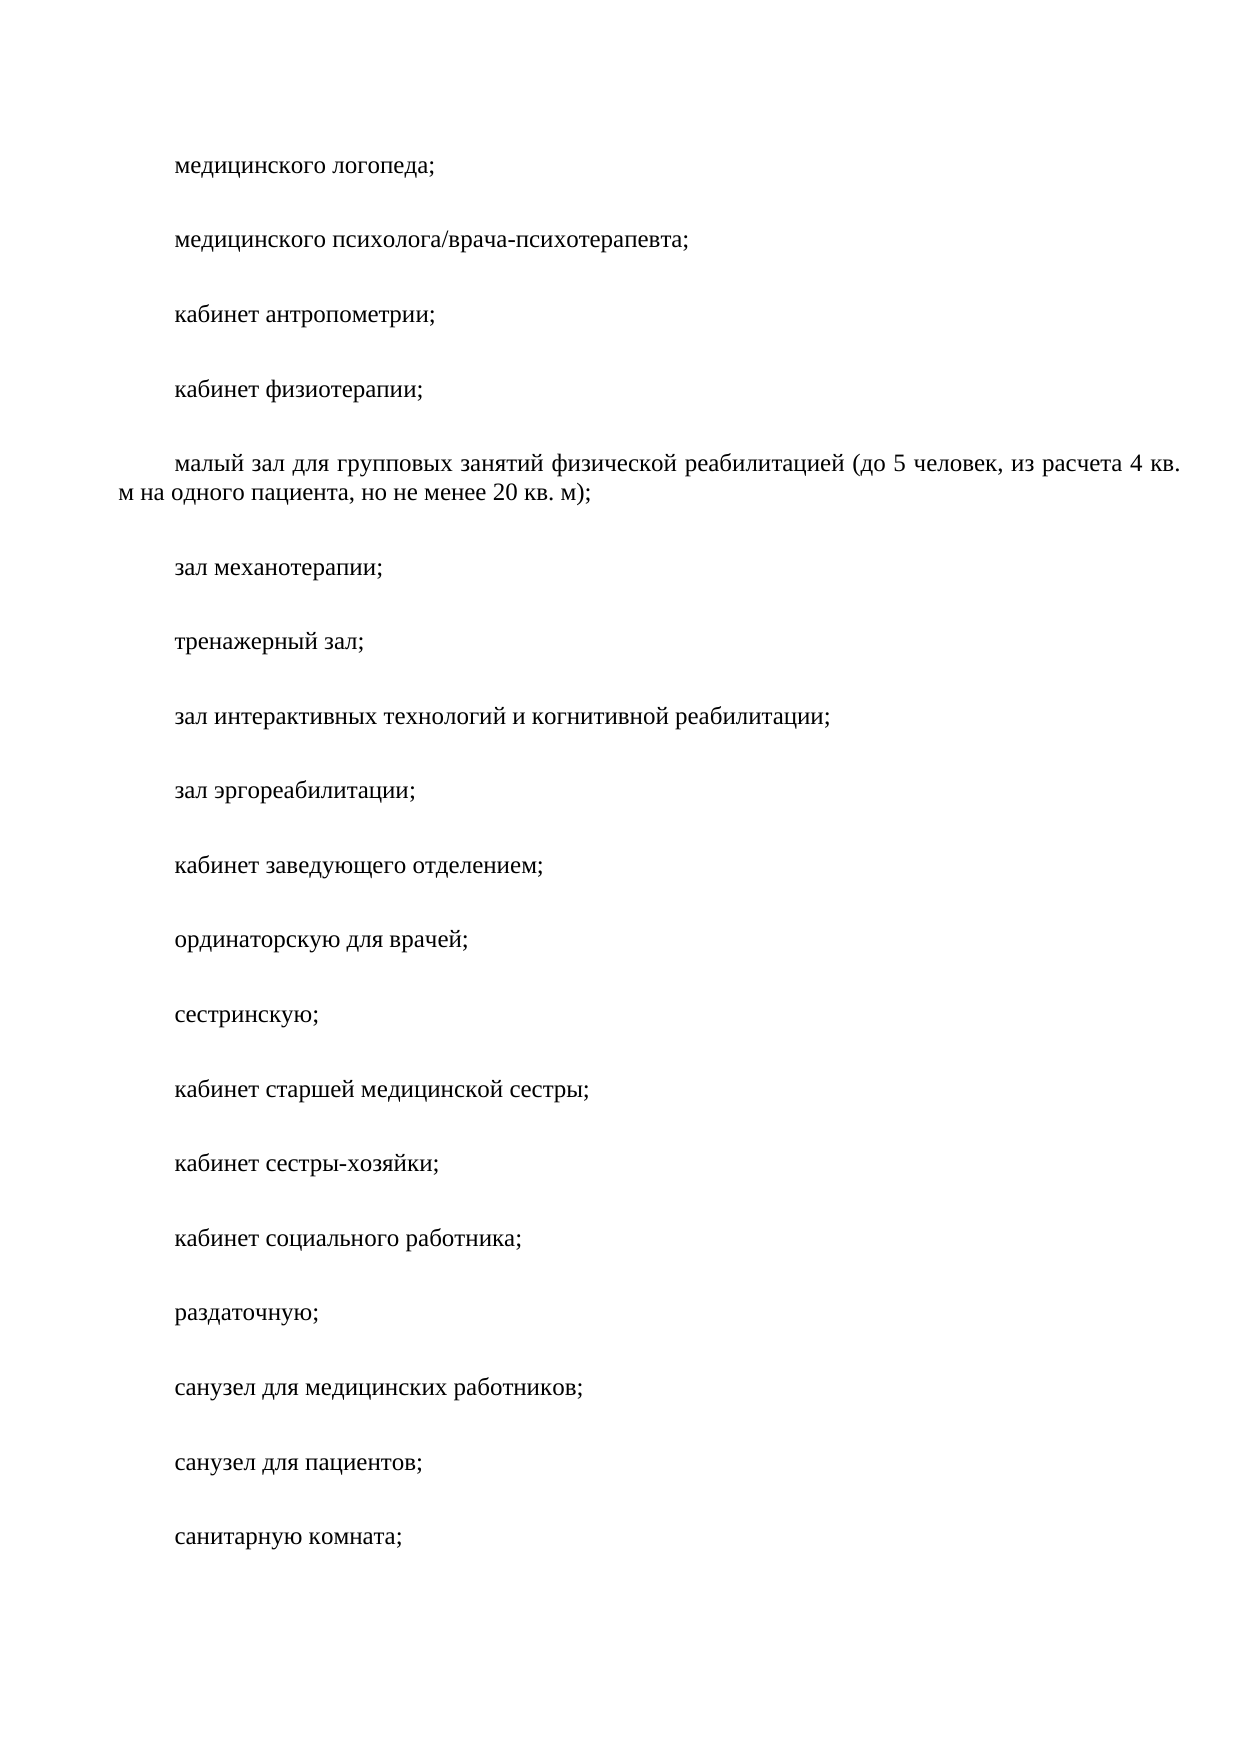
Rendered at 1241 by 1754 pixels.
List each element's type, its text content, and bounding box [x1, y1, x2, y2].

text зал эргореабилитации; [118, 775, 1181, 804]
text кабинет старшей медицинской сестры; [118, 1074, 1181, 1102]
text раздаточную; [118, 1297, 1181, 1326]
text медицинского психолога/врача-психотерапевта; [118, 224, 1181, 253]
text санитарную комната; [118, 1521, 1181, 1550]
text кабинет заведующего отделением; [118, 850, 1181, 879]
text зал интерактивных технологий и когнитивной реабилитации; [118, 701, 1181, 729]
text кабинет социального работника; [118, 1223, 1181, 1252]
text санузел для медицинских работников; [118, 1372, 1181, 1401]
text санузел для пациентов; [118, 1447, 1181, 1475]
text сестринскую; [118, 999, 1181, 1028]
text кабинет сестры-хозяйки; [118, 1148, 1181, 1177]
text малый зал для групповых занятий физической реабилитацией (до 5 человек, из расчета 4 кв. м на одного пациента, но не менее 20 кв. м); [118, 448, 1181, 506]
text тренажерный зал; [118, 626, 1181, 655]
text кабинет антропометрии; [118, 299, 1181, 328]
text кабинет физиотерапии; [118, 374, 1181, 402]
text ординаторскую для врачей; [118, 924, 1181, 953]
text зал механотерапии; [118, 552, 1181, 580]
text медицинского логопеда; [118, 150, 1181, 179]
